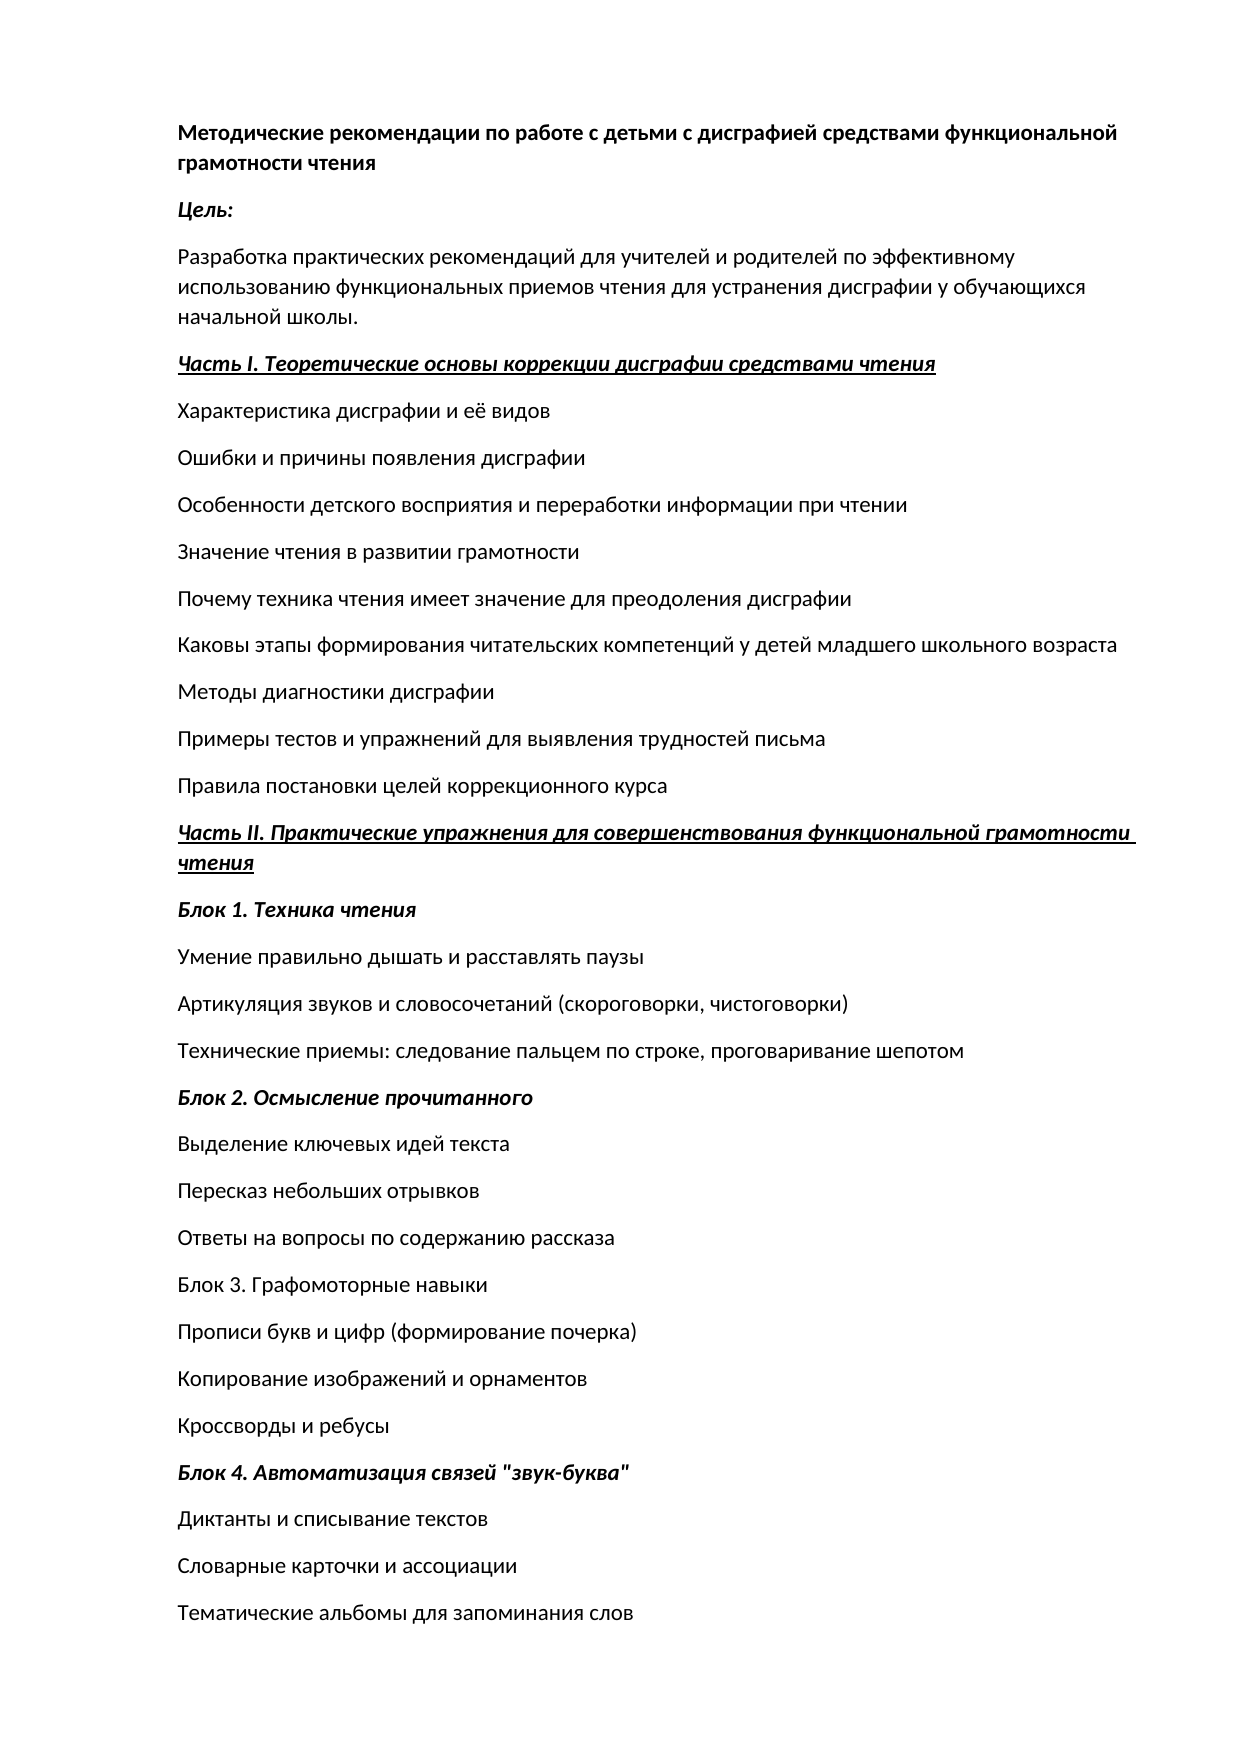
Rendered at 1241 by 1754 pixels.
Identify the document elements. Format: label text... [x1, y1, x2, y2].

text Блок 2. Осмысление прочитанного [177, 1083, 1152, 1111]
text Пересказ небольших отрывков [177, 1176, 1152, 1204]
text Почему техника чтения имеет значение для преодоления дисграфии [177, 584, 1152, 612]
text Тематические альбомы для запоминания слов [177, 1598, 1152, 1626]
text Разработка практических рекомендаций для учителей и родителей по эффективному использованию функциональных приемов чтения для устранения дисграфии у обучающихся начальной школы. [177, 242, 1152, 331]
text Правила постановки целей коррекционного курса [177, 771, 1152, 799]
text Часть I. Теоретические основы коррекции дисграфии средствами чтения [177, 349, 1152, 377]
text Цель: [177, 195, 1152, 223]
text Диктанты и списывание текстов [177, 1504, 1152, 1533]
text Характеристика дисграфии и её видов [177, 396, 1152, 424]
text Технические приемы: следование пальцем по строке, проговаривание шепотом [177, 1036, 1152, 1064]
text Ошибки и причины появления дисграфии [177, 443, 1152, 471]
text Примеры тестов и упражнений для выявления трудностей письма [177, 724, 1152, 752]
text Умение правильно дышать и расставлять паузы [177, 942, 1152, 970]
text Значение чтения в развитии грамотности [177, 537, 1152, 565]
text Ответы на вопросы по содержанию рассказа [177, 1223, 1152, 1251]
text Артикуляция звуков и словосочетаний (скороговорки, чистоговорки) [177, 989, 1152, 1017]
text Методические рекомендации по работе с детьми с дисграфией средствами функциональной грамотности чтения [177, 118, 1152, 176]
text Блок 3. Графомоторные навыки [177, 1270, 1152, 1298]
text Методы диагностики дисграфии [177, 677, 1152, 706]
text Копирование изображений и орнаментов [177, 1364, 1152, 1392]
text Особенности детского восприятия и переработки информации при чтении [177, 490, 1152, 518]
text Прописи букв и цифр (формирование почерка) [177, 1317, 1152, 1345]
text Часть II. Практические упражнения для совершенствования функциональной грамотности чтения [177, 818, 1152, 876]
text Блок 4. Автоматизация связей "звук-буква" [177, 1458, 1152, 1486]
text Кроссворды и ребусы [177, 1411, 1152, 1439]
text Словарные карточки и ассоциации [177, 1551, 1152, 1579]
text Блок 1. Техника чтения [177, 895, 1152, 923]
text Выделение ключевых идей текста [177, 1129, 1152, 1158]
text Каковы этапы формирования читательских компетенций у детей младшего школьного возраста [177, 631, 1152, 659]
